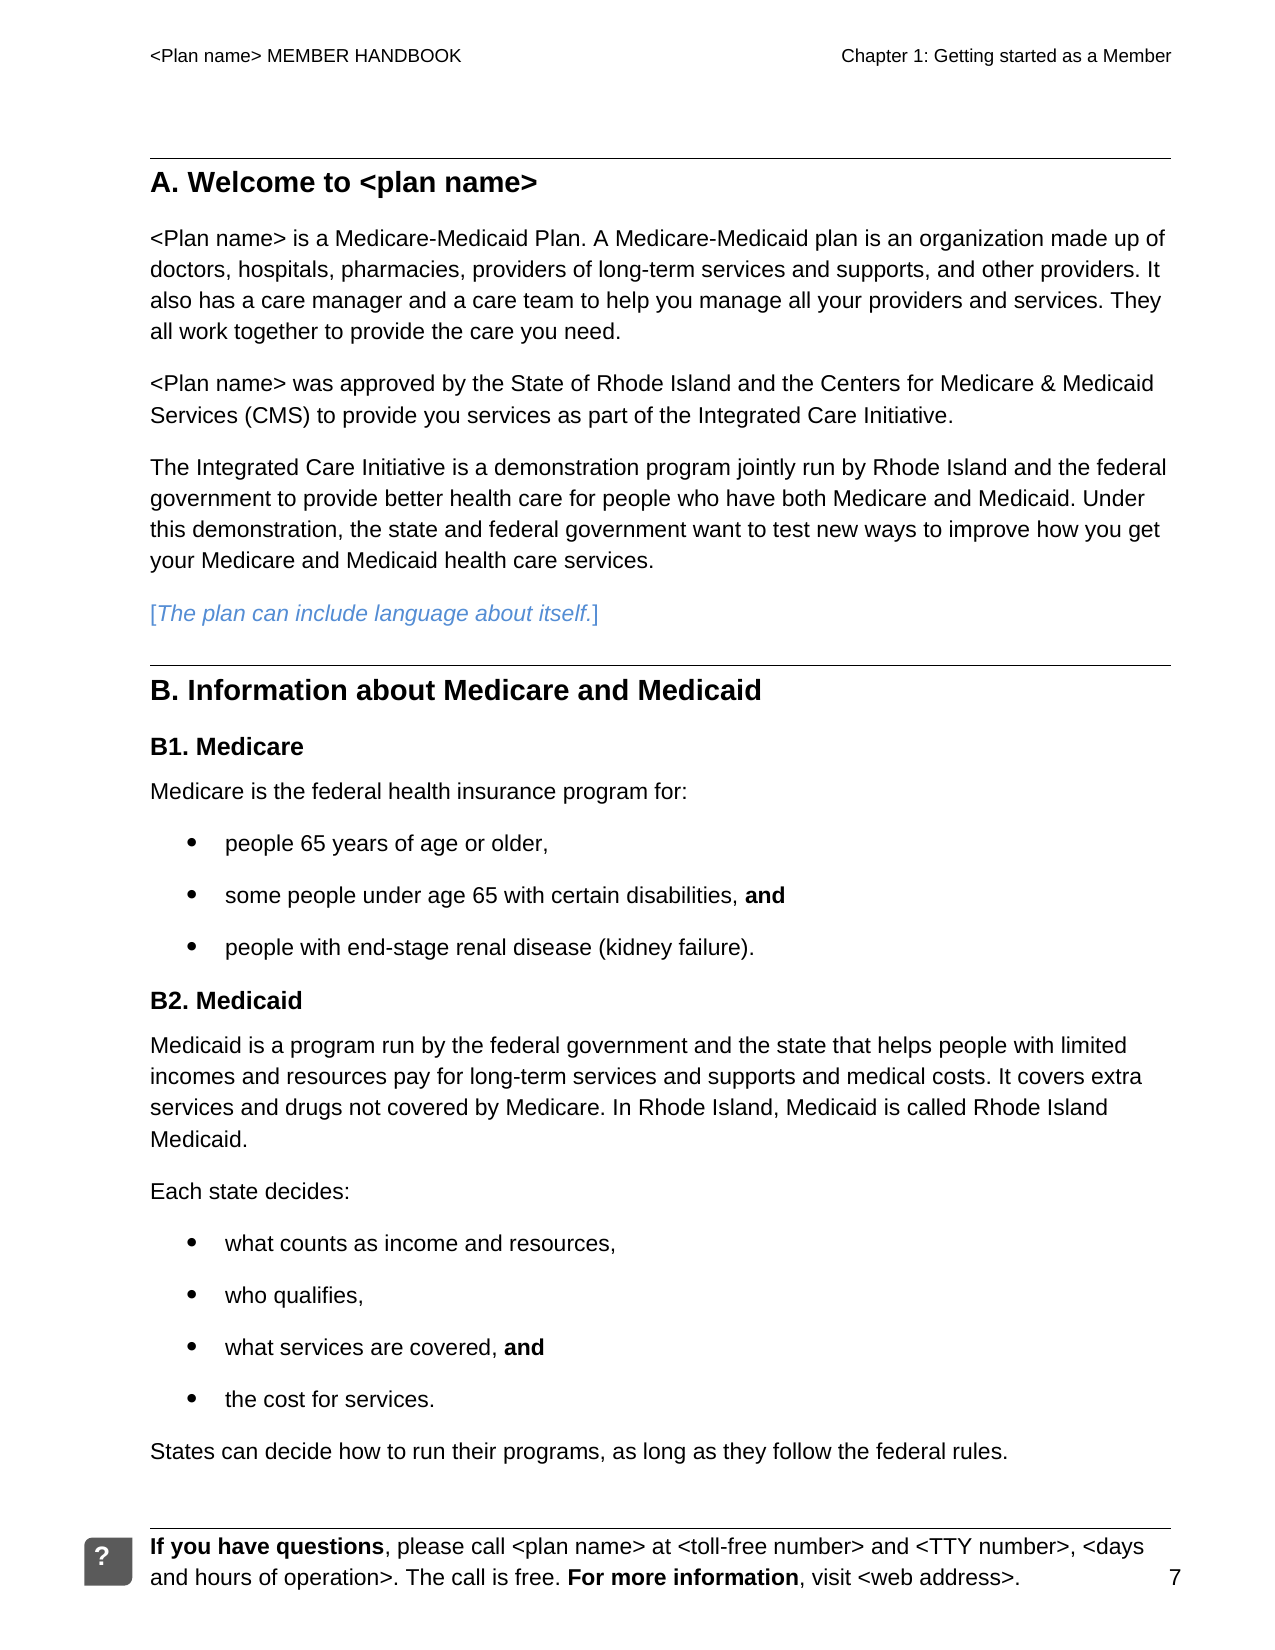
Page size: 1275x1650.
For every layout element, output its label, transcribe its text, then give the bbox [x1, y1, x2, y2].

text Medicare is the federal health insurance program for: [150, 774, 1171, 805]
subtitle Welcome to <plan name> [150, 159, 1171, 200]
subtitle B1. Medicare [150, 728, 1096, 762]
list the cost for services. [187, 1382, 1171, 1414]
list who qualifies, [187, 1278, 1171, 1309]
list what services are covered, and [187, 1330, 1171, 1362]
text The Integrated Care Initiative is a demonstration program jointly run by Rhode Island and the federal government to provide better health care for people who have both Medicare and Medicaid. Under this demonstration, the state and federal government want to test new ways to improve how you get your Medicare and Medicaid health care services. [150, 450, 1171, 575]
text Each state decides: [150, 1174, 1171, 1205]
text [The plan can include language about itself.] [150, 596, 1171, 627]
list people with end-stage renal disease (kidney failure). [187, 930, 1171, 962]
subtitle Information about Medicare and Medicaid [150, 666, 1171, 707]
text <Plan name> was approved by the State of Rhode Island and the Centers for Medicare & Medicaid Services (CMS) to provide you services as part of the Integrated Care Initiative. [150, 367, 1171, 429]
text States can decide how to run their programs, as long as they follow the federal rules. [150, 1434, 1171, 1466]
list some people under age 65 with certain disabilities, and [187, 878, 1171, 909]
list people 65 years of age or older, [187, 826, 1171, 857]
text Medicaid is a program run by the federal government and the state that helps people with limited incomes and resources pay for long-term services and supports and medical costs. It covers extra services and drugs not covered by Medicare. In Rhode Island, Medicaid is called Rhode Island Medicaid. [150, 1028, 1171, 1153]
list what counts as income and resources, [187, 1226, 1171, 1257]
subtitle B2. Medicaid [150, 982, 1096, 1016]
text <Plan name> is a Medicare-Medicaid Plan. A Medicare-Medicaid plan is an organization made up of doctors, hospitals, pharmacies, providers of long-term services and supports, and other providers. It also has a care manager and a care team to help you manage all your providers and services. They all work together to provide the care you need. [150, 221, 1171, 346]
